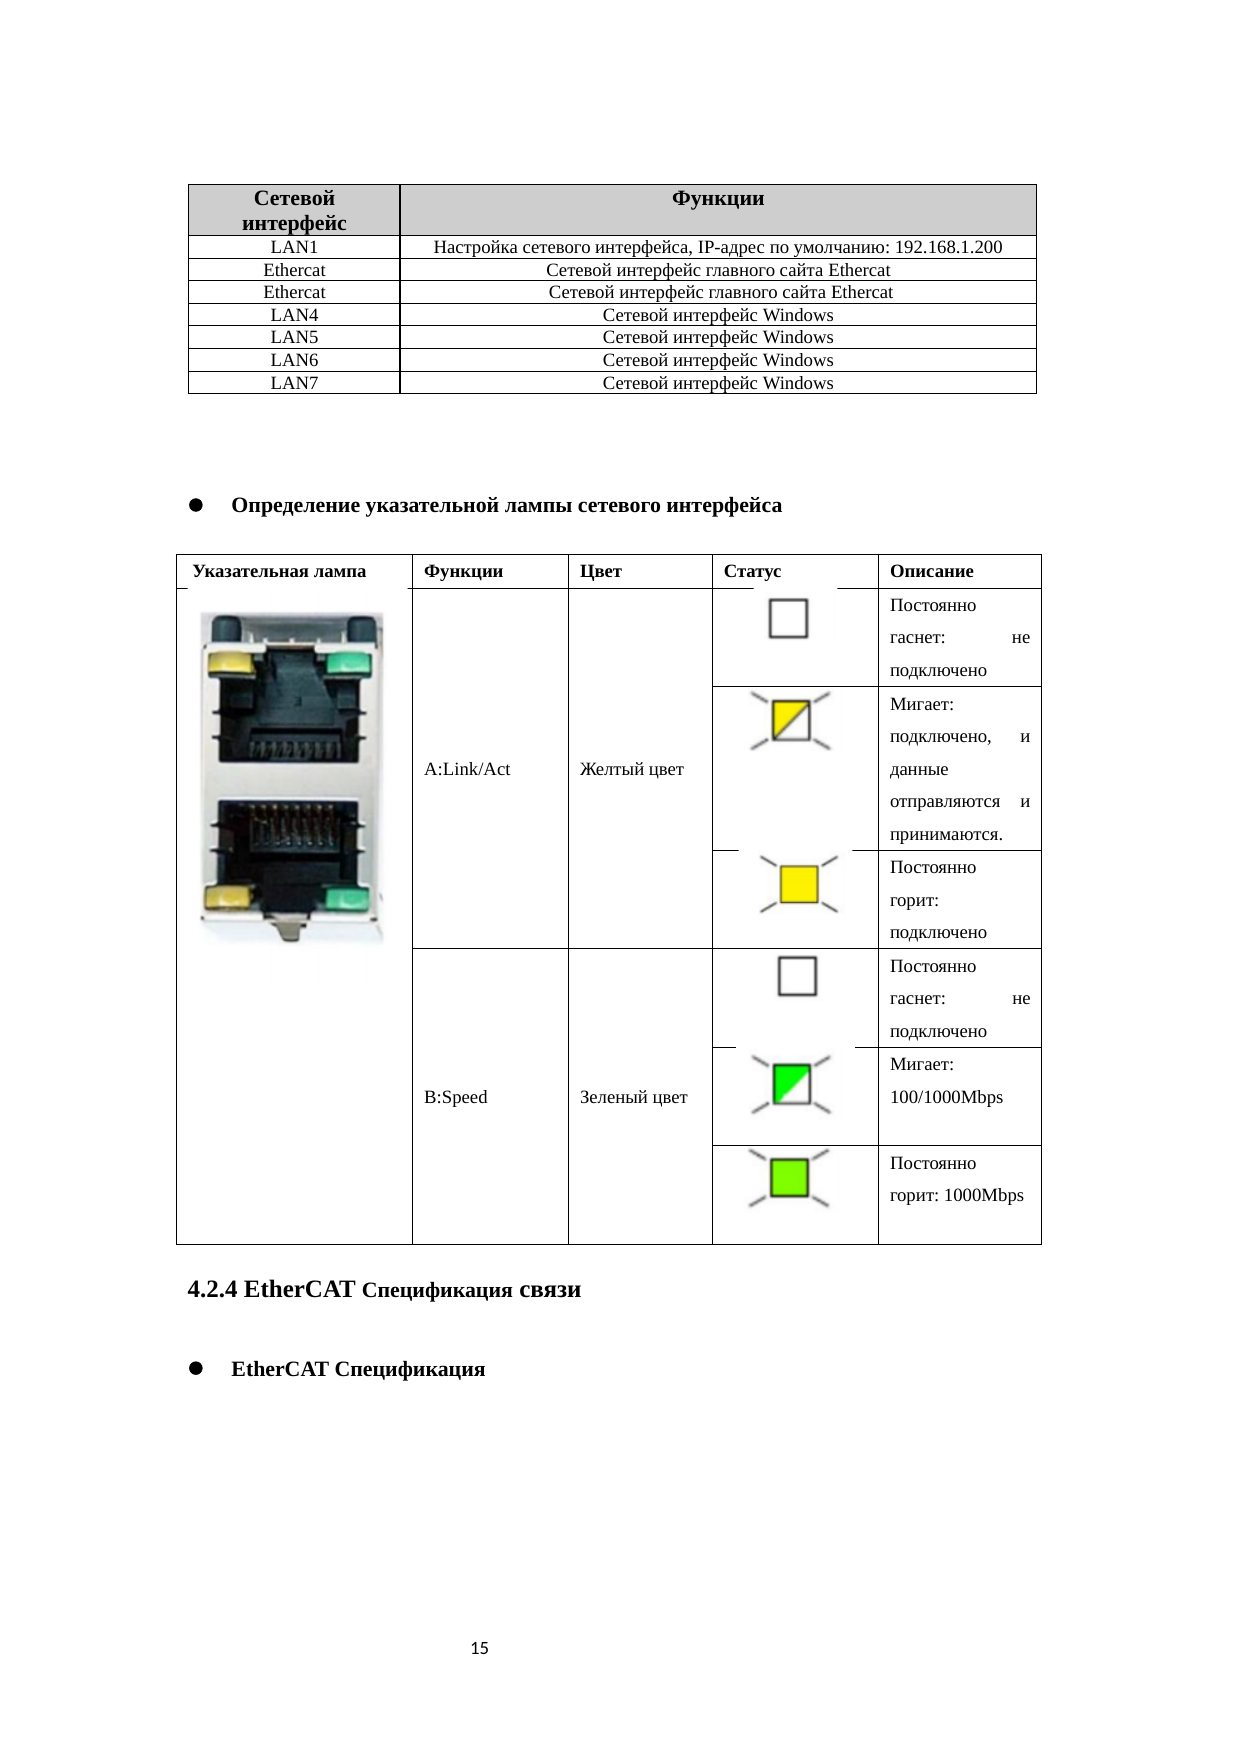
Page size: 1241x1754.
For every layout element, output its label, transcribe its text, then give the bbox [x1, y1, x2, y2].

table_cell LAN5 [189, 326, 399, 348]
picture [747, 949, 843, 1008]
list Определение указательной лампы сетевого интерфейса [187, 489, 1053, 521]
table_cell Ethercat [189, 259, 399, 280]
table_cell Сетевой интерфейс главного сайта Ethercat [401, 281, 1036, 303]
picture [731, 687, 860, 756]
table_cell Сетевой интерфейс главного сайта Ethercat [401, 259, 1036, 280]
table_cell Сетевой интерфейс Windows [401, 304, 1036, 325]
table_cell LAN4 [189, 304, 399, 325]
table_cell Сетевой интерфейс Windows [401, 326, 1036, 348]
table_header Описание [879, 555, 1041, 587]
table_cell Мигает: подключено, и данные отправляются и принимаются. [879, 687, 1041, 849]
table_cell Настройка сетевого интерфейса, IP-адрес по умолчанию: 192.168.1.200 [401, 236, 1036, 258]
table_cell [713, 687, 878, 849]
table_cell Мигает: 100/1000Mbps [879, 1048, 1041, 1145]
table_cell [713, 1146, 878, 1244]
table_cell [713, 1048, 878, 1145]
table_cell Сетевой интерфейс Windows [401, 372, 1036, 393]
table_cell LAN6 [189, 349, 399, 371]
picture [738, 850, 853, 921]
table_cell [713, 851, 878, 948]
table_header Сетевой интерфейс [189, 185, 399, 235]
table_cell Сетевой интерфейс Windows [401, 349, 1036, 371]
table_cell B:Speed [413, 949, 568, 1244]
list EtherCAT Спецификация [187, 1352, 1053, 1384]
table_cell Постоянно горит: подключено [879, 851, 1041, 948]
table_cell A:Link/Act [413, 589, 568, 948]
table_header Цвет [569, 555, 712, 587]
table_cell Зеленый цвет [569, 949, 712, 1244]
table_cell LAN7 [189, 372, 399, 393]
picture [753, 588, 838, 644]
table_cell Постоянно гаснет: не подключено [879, 589, 1041, 686]
picture [736, 1047, 855, 1122]
table_cell LAN1 [189, 236, 399, 258]
table_cell Ethercat [189, 281, 399, 303]
table_header Статус [713, 555, 878, 587]
table_header Функции [401, 185, 1036, 235]
table_cell [713, 589, 878, 686]
table_cell [713, 949, 878, 1047]
table_header Указательная лампа [177, 555, 412, 587]
table_cell Желтый цвет [569, 589, 712, 948]
picture [736, 1146, 855, 1215]
subtitle 4.2.4 EtherCAT Спецификация связи [187, 1272, 1053, 1304]
table_cell Постоянно гаснет: не подключено [879, 949, 1041, 1047]
table_header Функции [413, 555, 568, 587]
table_cell [177, 589, 412, 1244]
picture [187, 588, 408, 985]
table_cell Постоянно горит: 1000Mbps [879, 1146, 1041, 1244]
